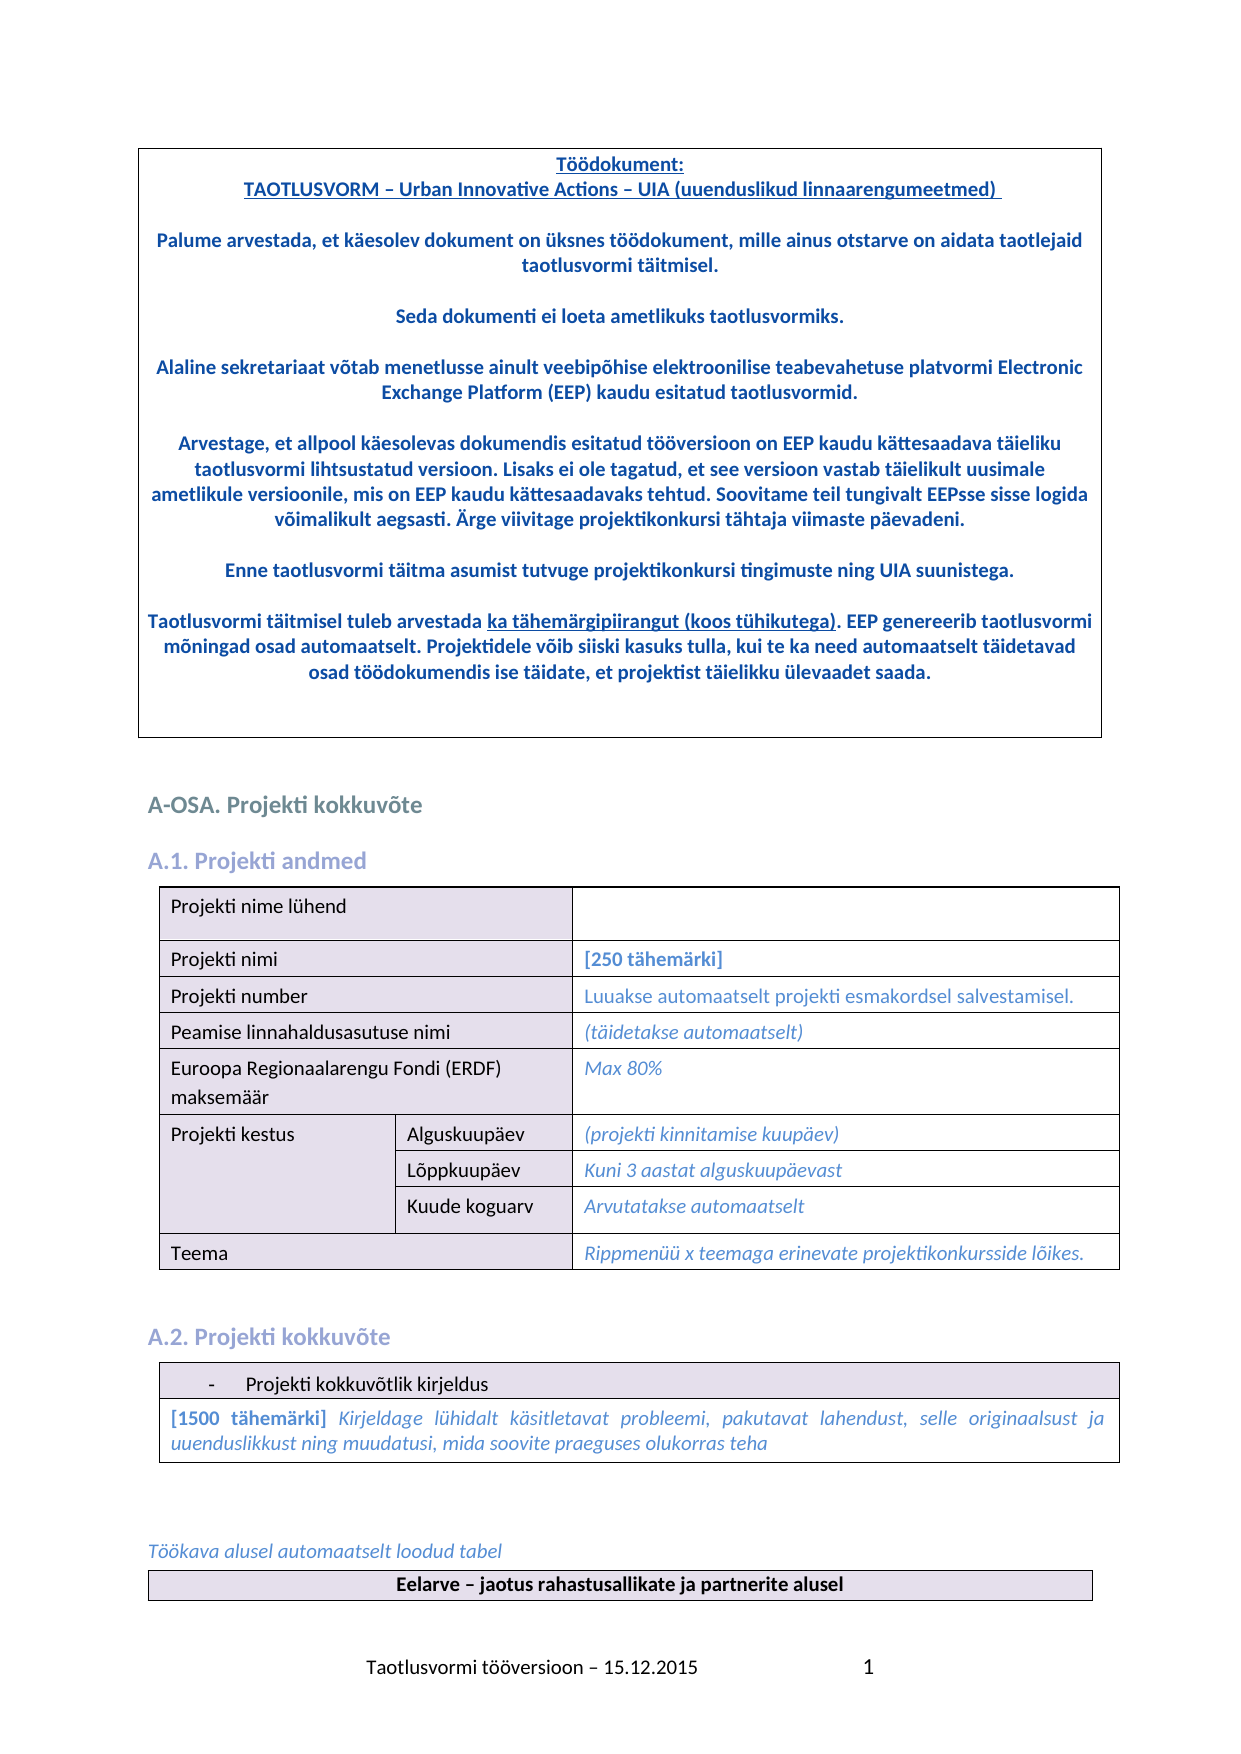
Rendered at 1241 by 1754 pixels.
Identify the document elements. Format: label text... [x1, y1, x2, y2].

text A.2. Projekti kokkuvõte [148, 1321, 1093, 1352]
text TAOTLUSVORM – Urban Innovative Actions – UIA (uuenduslikud linnaarengumeetmed) [148, 176, 1093, 202]
table_cell [1500 tähemärki] Kirjeldage lühidalt käsitletavat probleemi, pakutavat lahendust, selle originaalsust ja uuenduslikkust ning muudatusi, mida soovite praeguses olukorras teha [160, 1399, 1119, 1462]
table_header [573, 888, 1119, 939]
table_cell [250 tähemärki] [573, 941, 1119, 976]
text Taotlusvormi täitmisel tuleb arvestada ka tähemärgipiirangut (koos tühikutega). EEP genereerib taotlusvormi mõningad osad automaatselt. Projektidele võib siiski kasuks tulla, kui te ka need automaatselt täidetavad osad töödokumendis ise täidate, et projektist täielikku ülevaadet saada. [148, 608, 1093, 684]
text Töökava alusel automaatselt loodud tabel [148, 1538, 1093, 1564]
table_header Projekti kokkuvõtlik kirjeldus [160, 1363, 1119, 1398]
table_cell Projekti number [160, 977, 572, 1012]
text Palume arvestada, et käesolev dokument on üksnes töödokument, mille ainus otstarve on aidata taotlejaid taotlusvormi täitmisel. [148, 227, 1093, 278]
text A-OSA. Projekti kokkuvõte [148, 789, 1093, 820]
table_cell Kuude koguarv [396, 1187, 572, 1233]
table_cell Projekti kestus [160, 1115, 395, 1233]
table_header Eelarve – jaotus rahastusallikate ja partnerite alusel [149, 1571, 1092, 1600]
text Seda dokumenti ei loeta ametlikuks taotlusvormiks. [148, 303, 1093, 329]
text Töödokument: [139, 149, 1101, 176]
table_cell Rippmenüü x teemaga erinevate projektikonkursside lõikes. [573, 1234, 1119, 1269]
table_cell Max 80% [573, 1049, 1119, 1114]
text Enne taotlusvormi täitma asumist tutvuge projektikonkursi tingimuste ning UIA suunistega. [148, 557, 1093, 583]
table_cell Alguskuupäev [396, 1115, 572, 1150]
table_cell Kuni 3 aastat alguskuupäevast [573, 1151, 1119, 1186]
table_cell Euroopa Regionaalarengu Fondi (ERDF) maksemäär [160, 1049, 572, 1114]
table_cell Lõppkuupäev [396, 1151, 572, 1186]
text A.1. Projekti andmed [148, 845, 1093, 876]
table_cell Peamise linnahaldusasutuse nimi [160, 1013, 572, 1048]
table_cell Arvutatakse automaatselt [573, 1187, 1119, 1233]
table_cell Teema [160, 1234, 572, 1269]
table_header Projekti nime lühend [160, 888, 572, 939]
table_cell (projekti kinnitamise kuupäev) [573, 1115, 1119, 1150]
table_cell Luuakse automaatselt projekti esmakordsel salvestamisel. [573, 977, 1119, 1012]
text Arvestage, et allpool käesolevas dokumendis esitatud tööversioon on EEP kaudu kättesaadava täieliku taotlusvormi lihtsustatud versioon. Lisaks ei ole tagatud, et see versioon vastab täielikult uusimale ametlikule versioonile, mis on EEP kaudu kättesaadavaks tehtud. Soovitame teil tungivalt EEPsse sisse logida võimalikult aegsasti. Ärge viivitage projektikonkursi tähtaja viimaste päevadeni. [148, 430, 1093, 532]
table_cell Projekti nimi [160, 941, 572, 976]
text Alaline sekretariaat võtab menetlusse ainult veebipõhise elektroonilise teabevahetuse platvormi Electronic Exchange Platform (EEP) kaudu esitatud taotlusvormid. [148, 354, 1093, 405]
table_cell (täidetakse automaatselt) [573, 1013, 1119, 1048]
